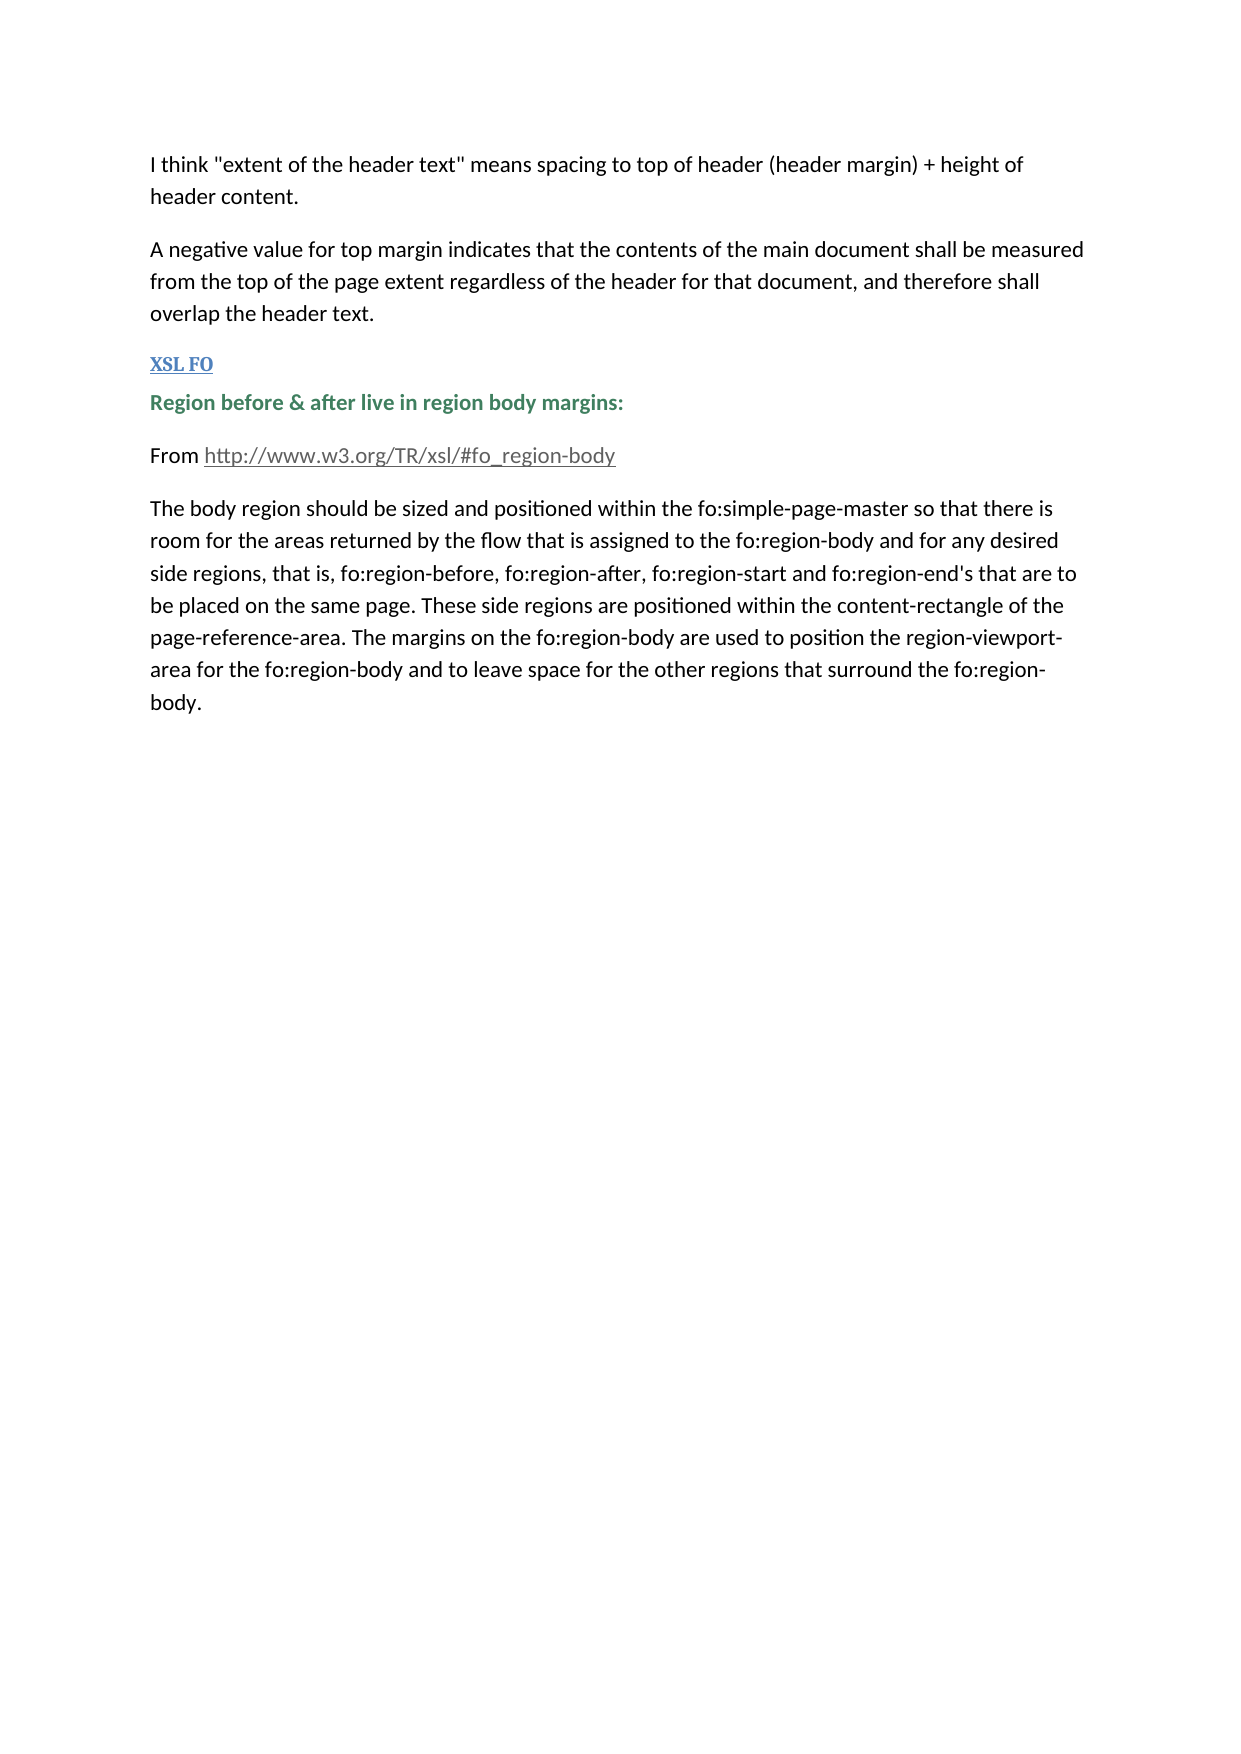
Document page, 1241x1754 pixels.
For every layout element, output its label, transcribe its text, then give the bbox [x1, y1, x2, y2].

text I think "extent of the header text" means spacing to top of header (header margin) + height of header content. [150, 150, 1090, 210]
subtitle XSL FO [150, 353, 1090, 377]
text Region before & after live in region body margins: [150, 388, 1090, 416]
text The body region should be sized and positioned within the fo:simple-page-master so that there is room for the areas returned by the flow that is assigned to the fo:region-body and for any desired side regions, that is, fo:region-before, fo:region-after, fo:region-start and fo:region-end's that are to be placed on the same page. These side regions are positioned within the content-rectangle of the page-reference-area. The margins on the fo:region-body are used to position the region-viewport-area for the fo:region-body and to leave space for the other regions that surround the fo:region-body. [150, 494, 1090, 716]
text A negative value for top margin indicates that the contents of the main document shall be measured from the top of the page extent regardless of the header for that document, and therefore shall overlap the header text. [150, 235, 1090, 328]
text From http://www.w3.org/TR/xsl/#fo_region-body [150, 441, 1090, 469]
